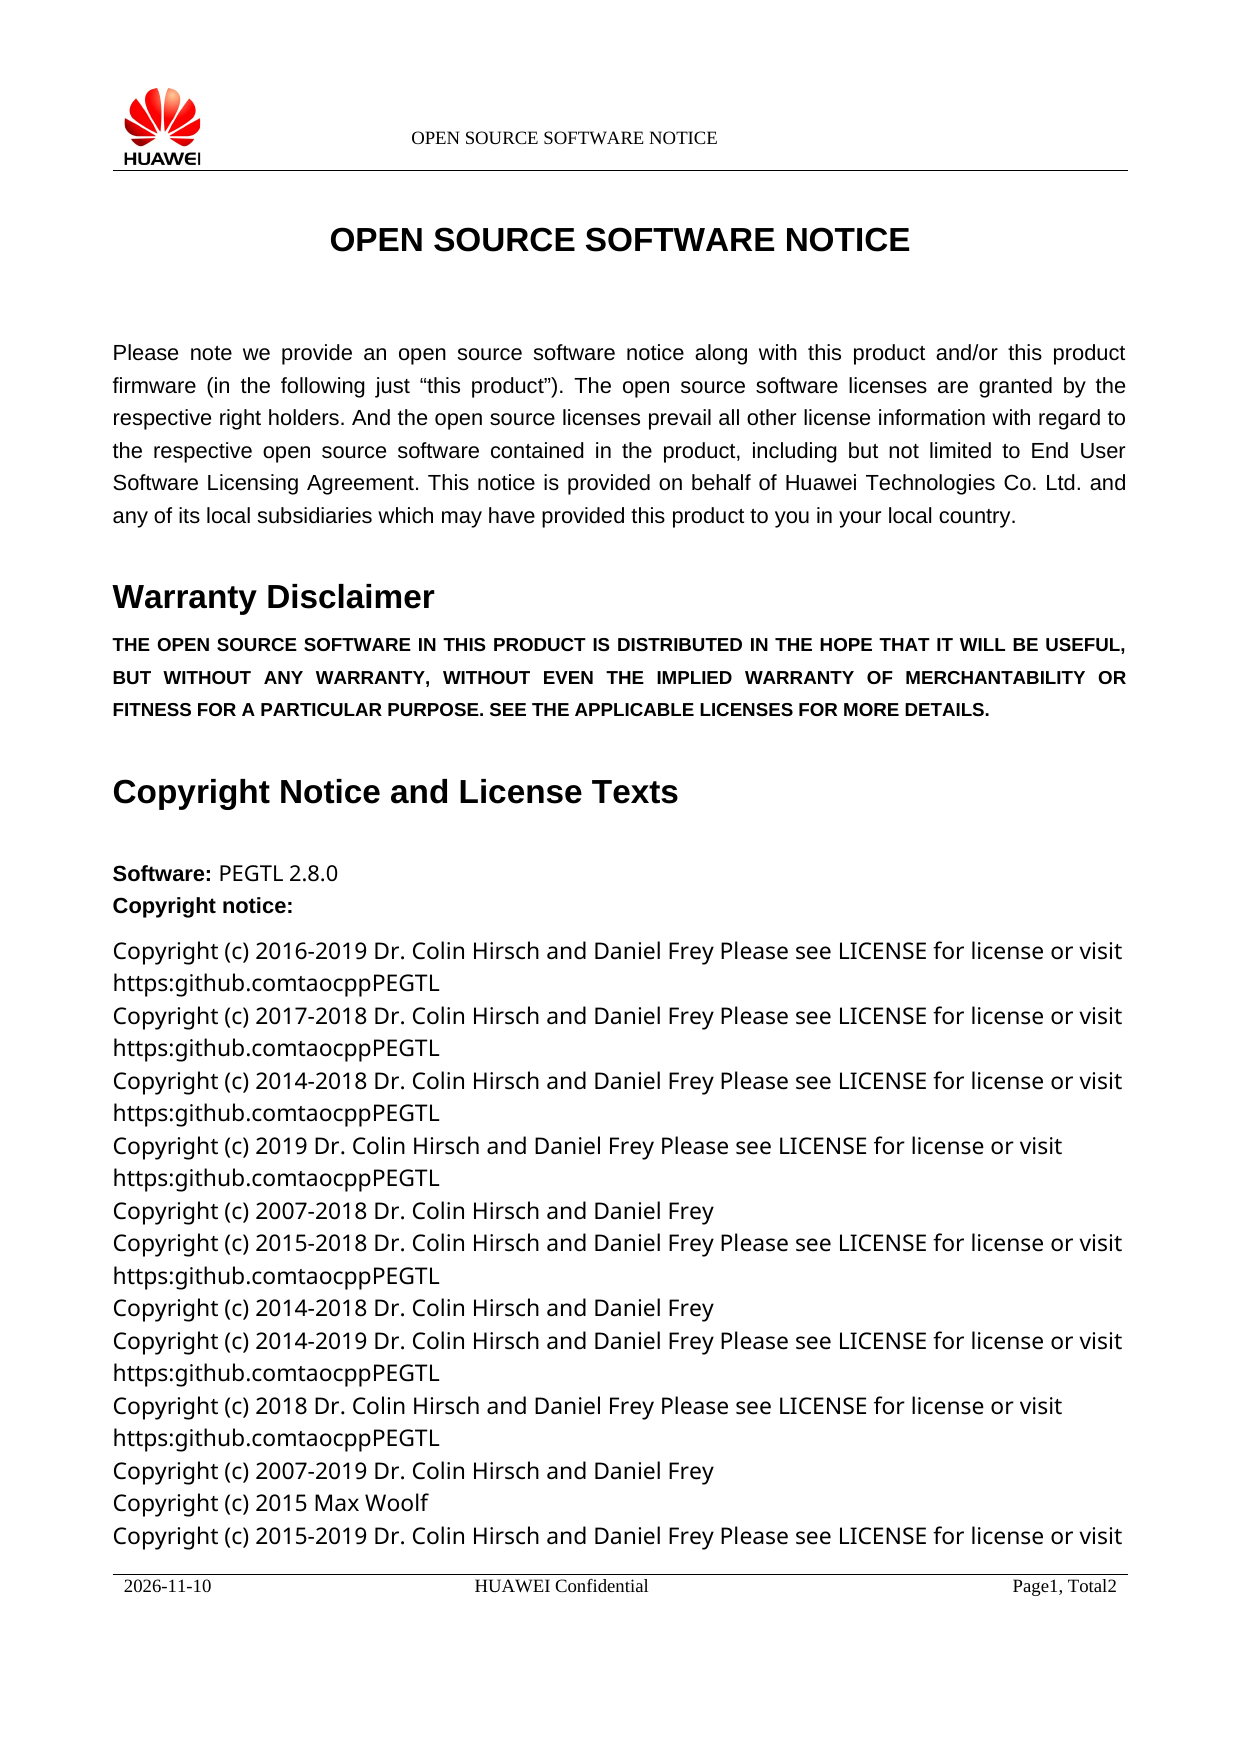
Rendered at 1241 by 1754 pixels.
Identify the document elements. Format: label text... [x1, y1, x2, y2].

text Warranty Disclaimer [112, 564, 1128, 629]
picture [124, 88, 201, 165]
title Software: PEGTL 2.8.0 [112, 856, 1128, 889]
text OPEN SOURCE SOFTWARE NOTICE [112, 206, 1128, 271]
text Copyright Notice and License Texts [112, 759, 1128, 824]
text The open source software in this product is distributed in the hope that it will be useful, but WITHOUT ANY WARRANTY, without even the implied warranty of MERCHANTABILITY or FITNESS FOR A PARTICULAR PURPOSE. See the applicable licenses for more details. [112, 629, 1128, 726]
text Copyright notice: [112, 889, 1128, 921]
text Please note we provide an open source software notice along with this product and/or this product firmware (in the following just “this product”). The open source software licenses are granted by the respective right holders. And the open source licenses prevail all other license information with regard to the respective open source software contained in the product, including but not limited to End User Software Licensing Agreement. This notice is provided on behalf of Huawei Technologies Co. Ltd. and any of its local subsidiaries which may have provided this product to you in your local country. [112, 336, 1128, 531]
